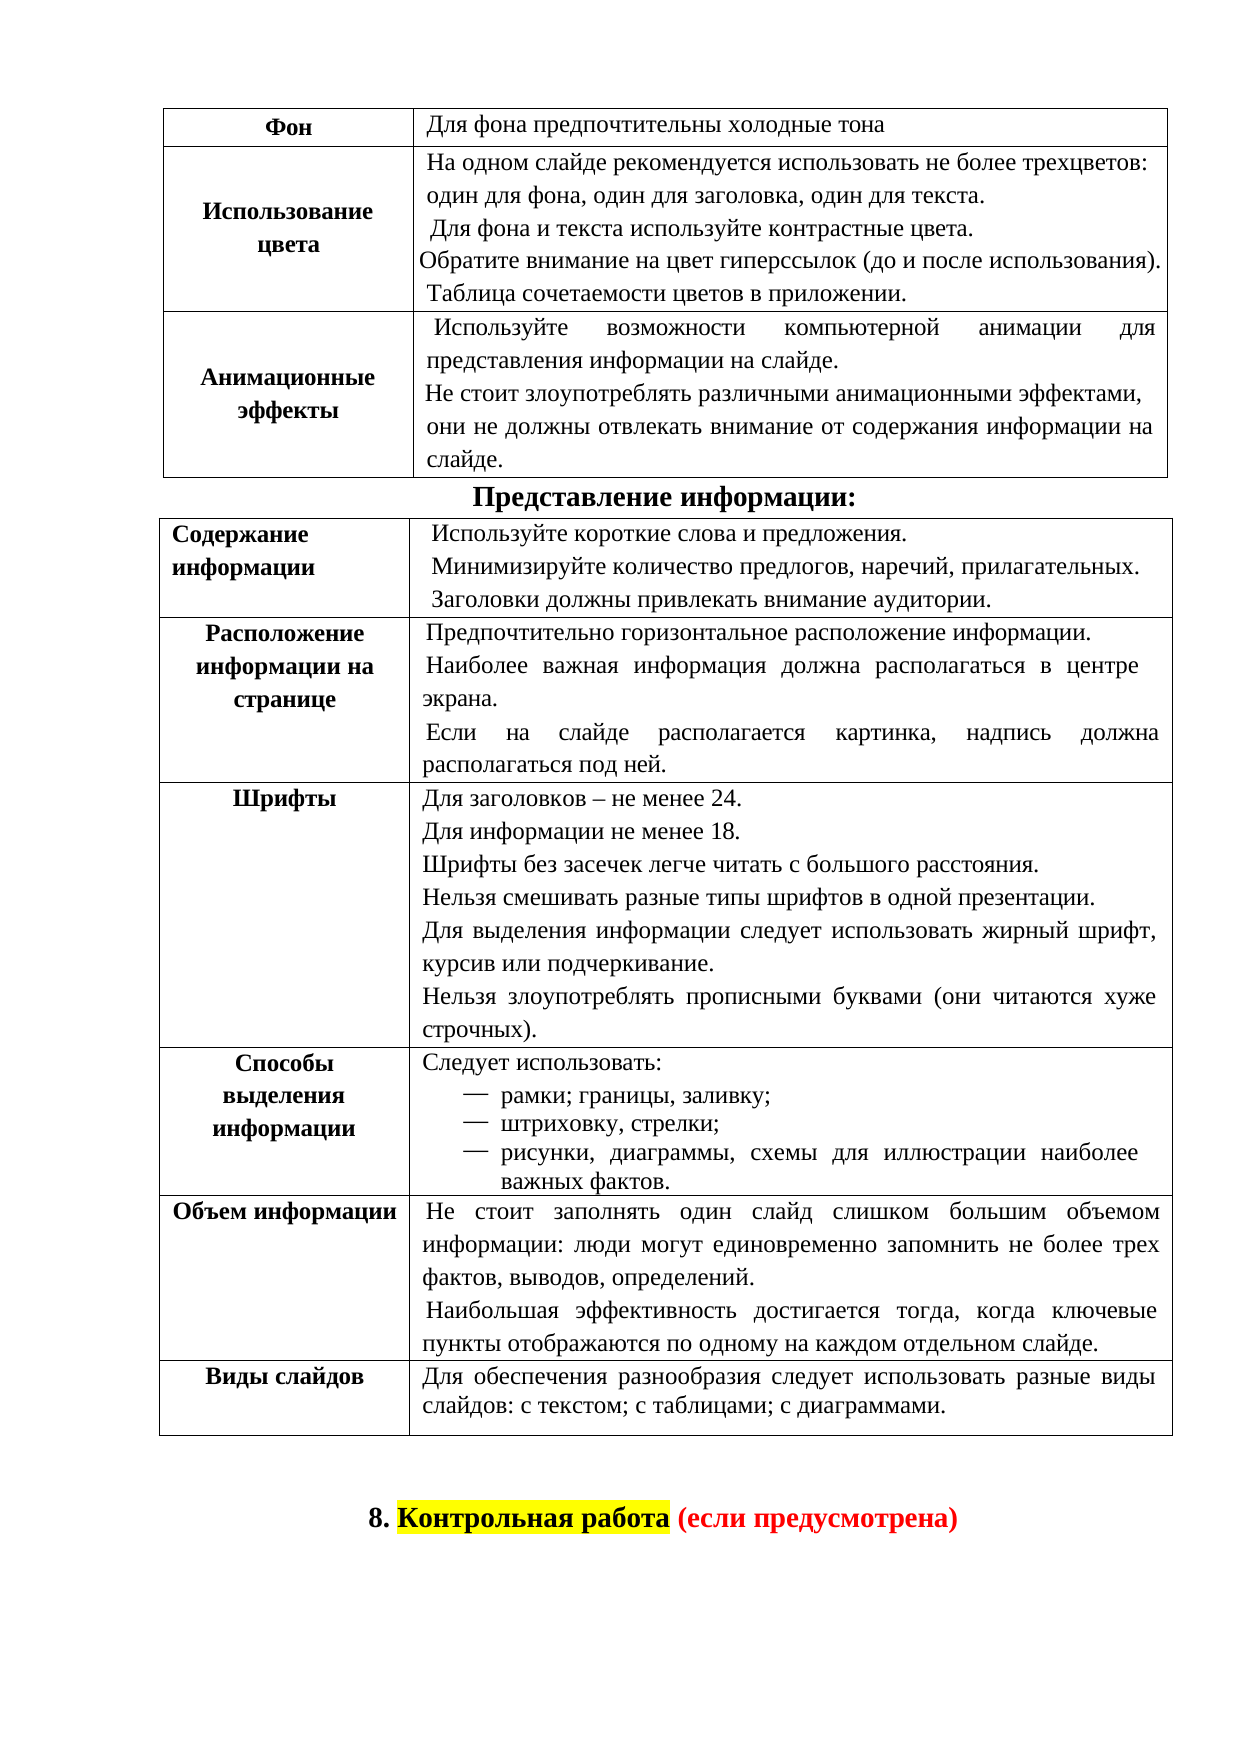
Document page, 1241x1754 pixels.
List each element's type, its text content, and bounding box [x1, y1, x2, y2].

table_header Фон [164, 109, 413, 146]
table_cell Для заголовков – не менее 24. Для информации не менее 18. Шрифты без засечек легче читать с большого расстояния. Нельзя смешивать разные типы шрифтов в одной презентации. Для выделения информации следует использовать жирный шрифт, курсив или подчеркивание. Нельзя злоупотреблять прописными буквами (они читаются хуже строчных). [410, 783, 1172, 1047]
table_cell На одном слайде рекомендуется использовать не более трехцветов: один для фона, один для заголовка, один для текста. Для фона и текста используйте контрастные цвета. Обратите внимание на цвет гиперссылок (до и после использования). Таблица сочетаемости цветов в приложении. [414, 147, 1167, 311]
table_cell Виды слайдов [160, 1361, 409, 1435]
table_header Для фона предпочтительны холодные тона [414, 109, 1167, 146]
table_cell Расположение информации на странице [160, 618, 409, 782]
table_cell Анимационные эффекты [164, 312, 413, 477]
text Представление информации: [148, 479, 1181, 512]
table_cell Использование цвета [164, 147, 413, 311]
table_cell Не стоит заполнять один слайд слишком большим объемом информации: люди могут единовременно запомнить не более трех фактов, выводов, определений. Наибольшая эффективность достигается тогда, когда ключевые пункты отображаются по одному на каждом отдельном слайде. [410, 1196, 1172, 1360]
table_cell Используйте возможности компьютерной анимации для представления информации на слайде. Не стоит злоупотреблять различными анимационными эффектами, они не должны отвлекать внимание от содержания информации на слайде. [414, 312, 1167, 477]
table_cell Следует использовать: рамки; границы, заливку; штриховку, стрелки; рисунки, диаграммы, схемы для иллюстрации наиболее важных фактов. [410, 1048, 1172, 1195]
table_cell Объем информации [160, 1196, 409, 1360]
table_cell Шрифты [160, 783, 409, 1047]
table_header Используйте короткие слова и предложения. Минимизируйте количество предлогов, наречий, прилагательных. Заголовки должны привлекать внимание аудитории. [410, 519, 1172, 617]
table_cell Предпочтительно горизонтальное расположение информации. Наиболее важная информация должна располагаться в центре экрана. Если на слайде располагается картинка, надпись должна располагаться под ней. [410, 618, 1172, 782]
table_header Содержание информации [160, 519, 409, 617]
table_cell Способы выделения информации [160, 1048, 409, 1195]
list Контрольная работа (если предусмотрена) [670, 1500, 1181, 1534]
table_cell Для обеспечения разнообразия следует использовать разные виды слайдов: с текстом; с таблицами; с диаграммами. [410, 1361, 1172, 1435]
